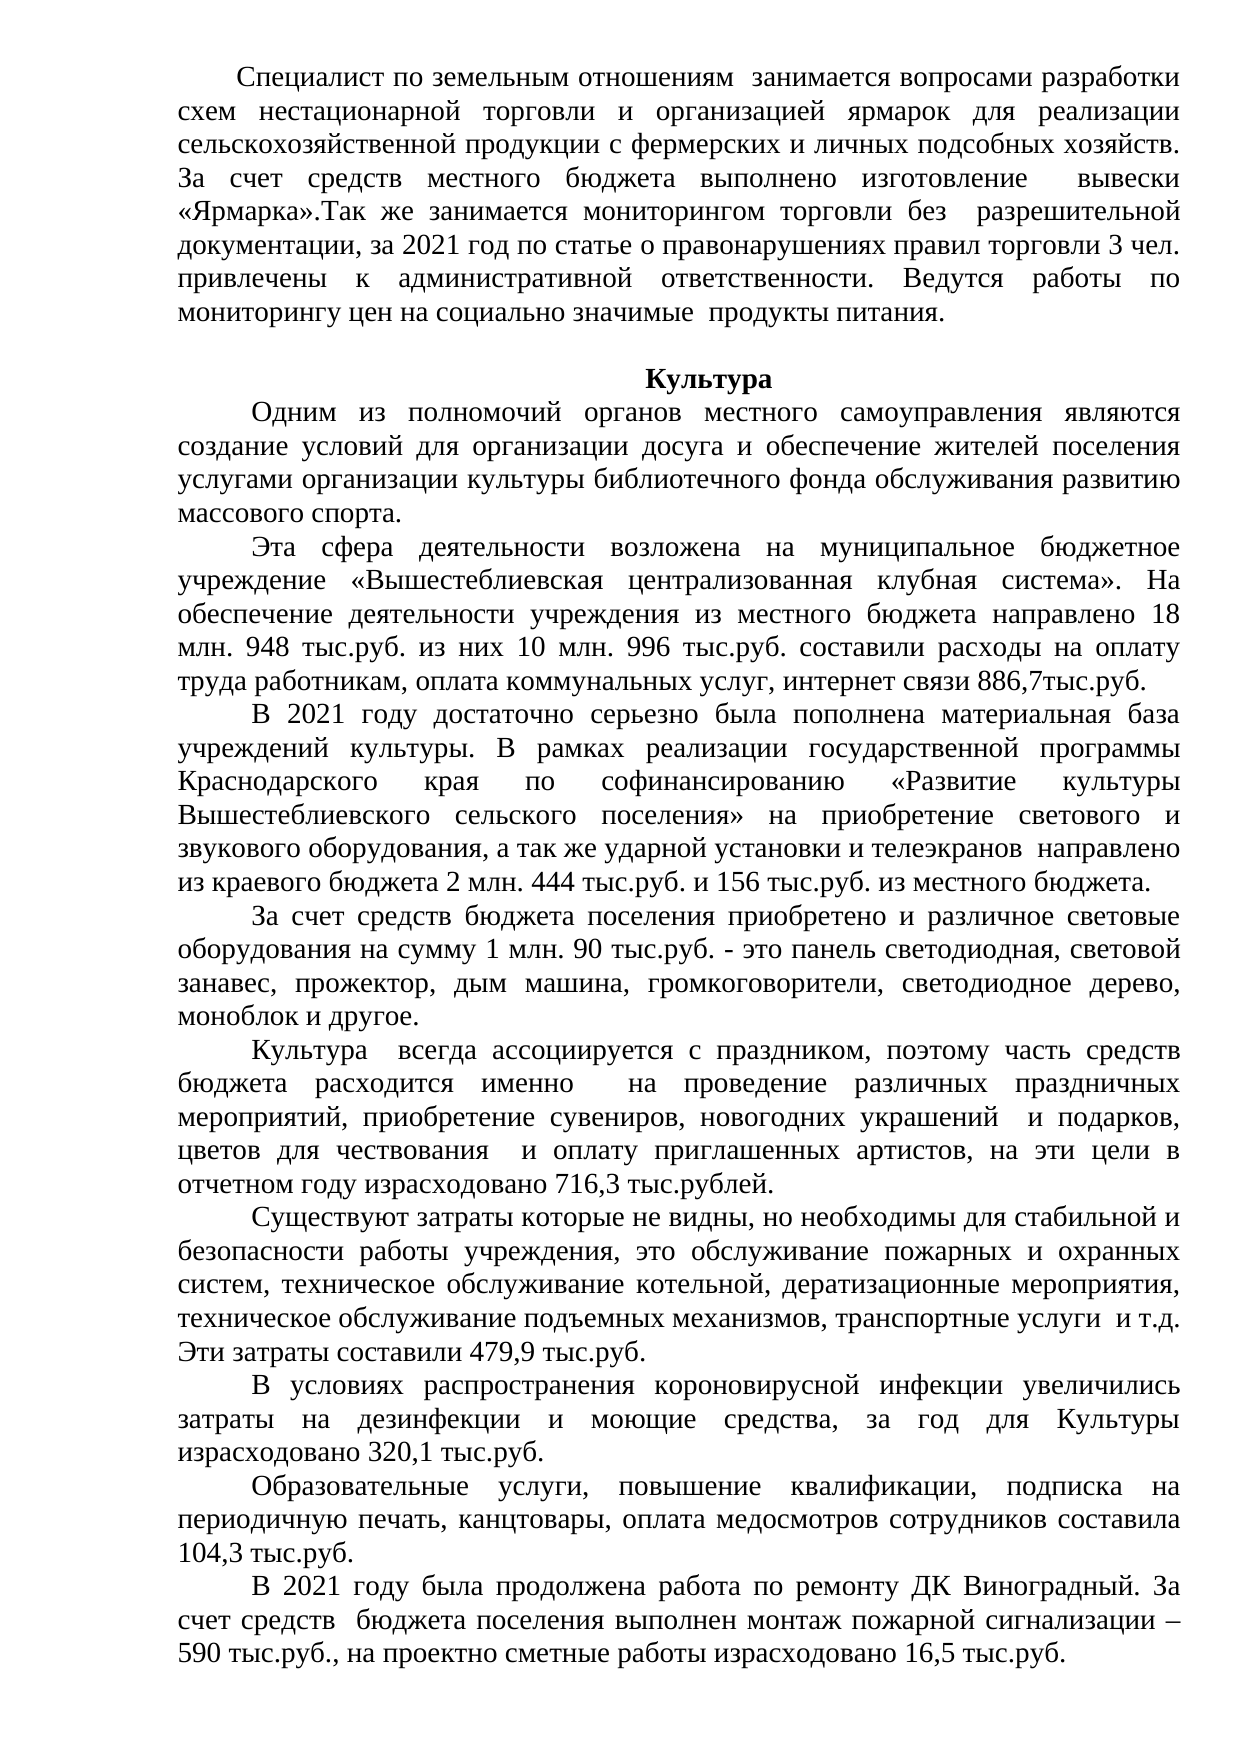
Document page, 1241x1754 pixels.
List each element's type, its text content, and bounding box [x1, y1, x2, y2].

text В 2021 году была продолжена работа по ремонту ДК Виноградный. За счет средств бюджета поселения выполнен монтаж пожарной сигнализации – 590 тыс.руб., на проектно сметные работы израсходовано 16,5 тыс.руб. [177, 1568, 1181, 1669]
text В 2021 году достаточно серьезно была пополнена материальная база учреждений культуры. В рамках реализации государственной программы Краснодарского края по софинансированию «Развитие культуры Вышестеблиевского сельского поселения» на приобретение светового и звукового оборудования, а так же ударной установки и телеэкранов направлено из краевого бюджета 2 млн. 444 тыс.руб. и 156 тыс.руб. из местного бюджета. [177, 696, 1181, 898]
text Существуют затраты которые не видны, но необходимы для стабильной и безопасности работы учреждения, это обслуживание пожарных и охранных систем, техническое обслуживание котельной, дератизационные мероприятия, техническое обслуживание подъемных механизмов, транспортные услуги и т.д. Эти затраты составили 479,9 тыс.руб. [177, 1199, 1181, 1367]
text Культура всегда ассоциируется с праздником, поэтому часть средств бюджета расходится именно на проведение различных праздничных мероприятий, приобретение сувениров, новогодних украшений и подарков, цветов для чествования и оплату приглашенных артистов, на эти цели в отчетном году израсходовано 716,3 тыс.рублей. [177, 1032, 1181, 1199]
text Специалист по земельным отношениям занимается вопросами разработки схем нестационарной торговли и организацией ярмарок для реализации сельскохозяйственной продукции с фермерских и личных подсобных хозяйств. За счет средств местного бюджета выполнено изготовление вывески «Ярмарка».Так же занимается мониторингом торговли без разрешительной документации, за 2021 год по статье о правонарушениях правил торговли 3 чел. привлечены к административной ответственности. Ведутся работы по мониторингу цен на социально значимые продукты питания. [177, 59, 1181, 327]
text Образовательные услуги, повышение квалификации, подписка на периодичную печать, канцтовары, оплата медосмотров сотрудников составила 104,3 тыс.руб. [177, 1468, 1181, 1568]
text Эта сфера деятельности возложена на муниципальное бюджетное учреждение «Вышестеблиевская централизованная клубная система». На обеспечение деятельности учреждения из местного бюджета направлено 18 млн. 948 тыс.руб. из них 10 млн. 996 тыс.руб. составили расходы на оплату труда работникам, оплата коммунальных услуг, интернет связи 886,7тыс.руб. [177, 529, 1181, 696]
text За счет средств бюджета поселения приобретено и различное световые оборудования на сумму 1 млн. 90 тыс.руб. - это панель светодиодная, световой занавес, прожектор, дым машина, громкоговорители, светодиодное дерево, моноблок и другое. [177, 898, 1181, 1032]
text Культура [177, 361, 1181, 394]
text В условиях распространения короновирусной инфекции увеличились затраты на дезинфекции и моющие средства, за год для Культуры израсходовано 320,1 тыс.руб. [177, 1367, 1181, 1468]
text Одним из полномочий органов местного самоуправления являются создание условий для организации досуга и обеспечение жителей поселения услугами организации культуры библиотечного фонда обслуживания развитию массового спорта. [177, 394, 1181, 529]
